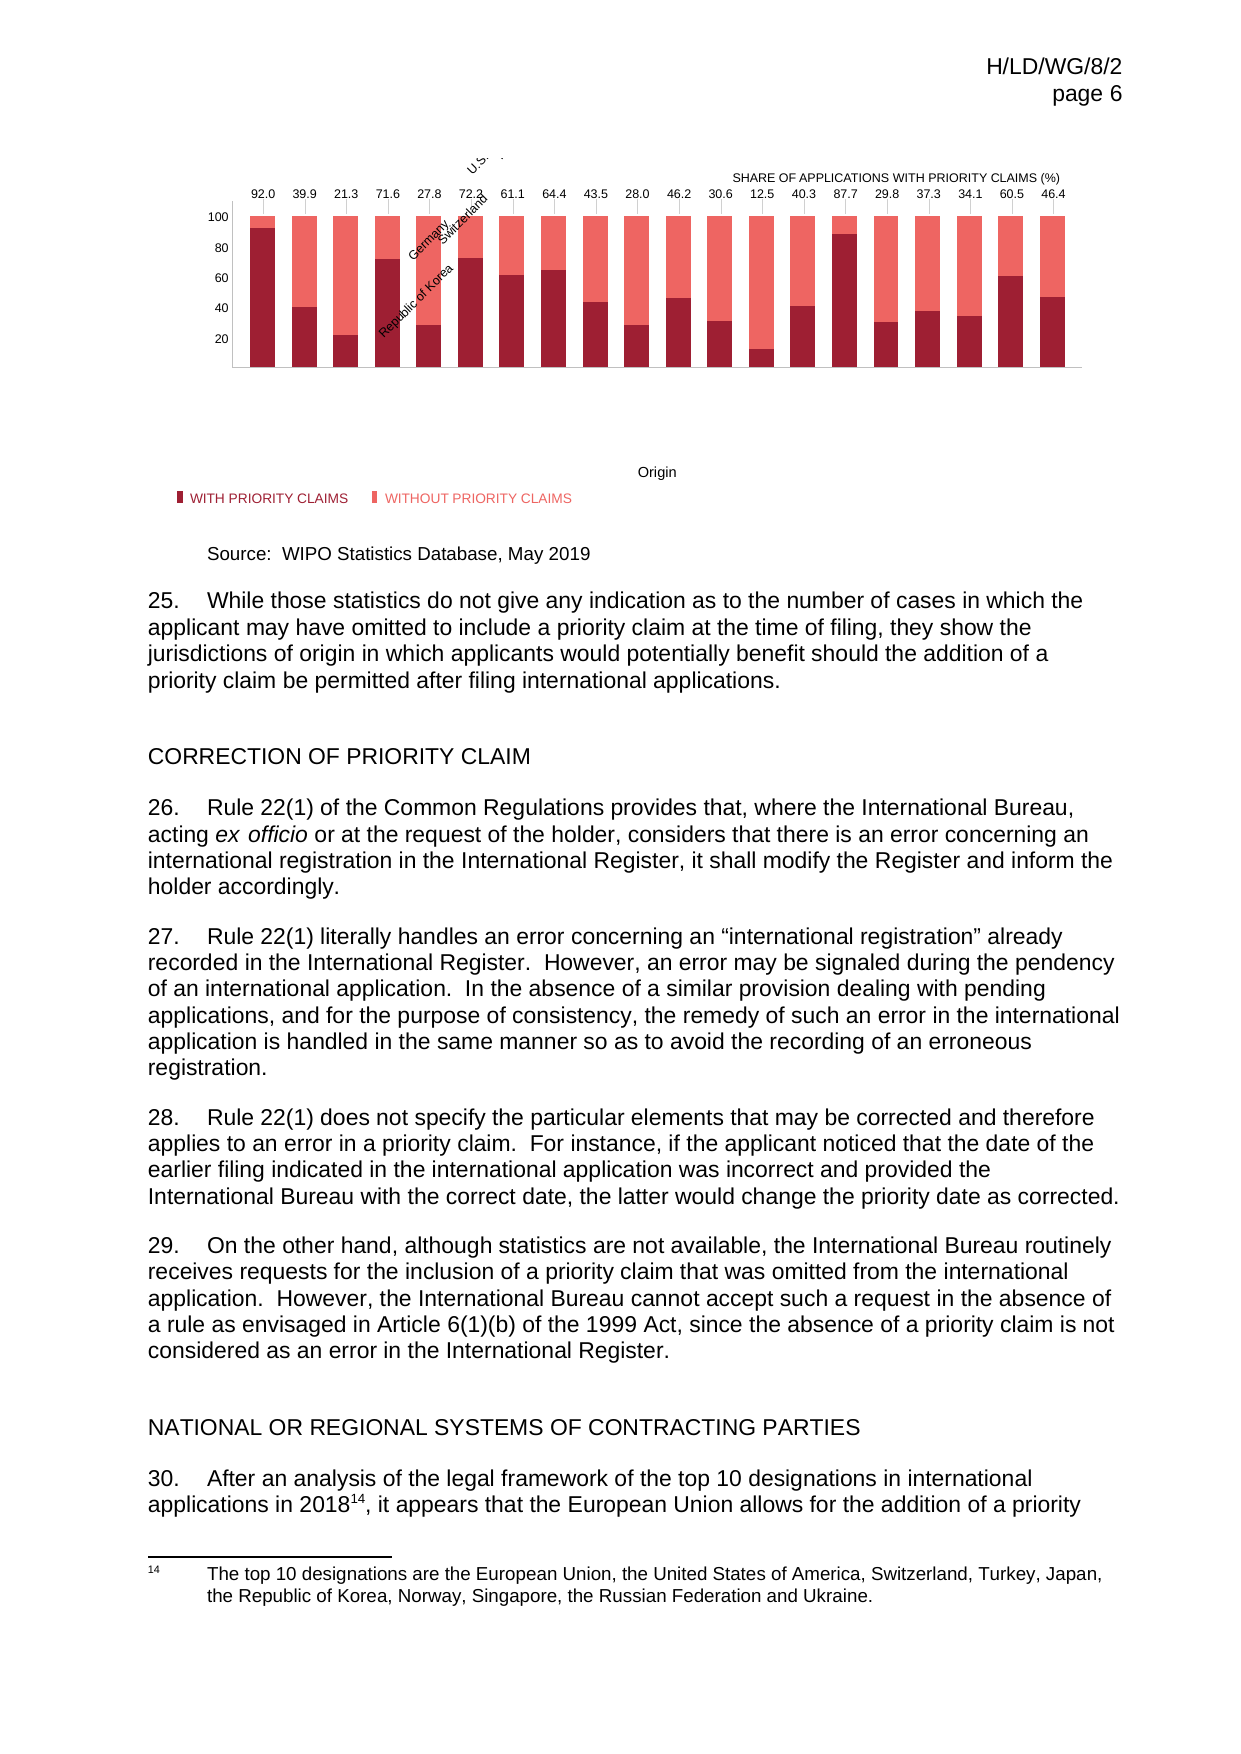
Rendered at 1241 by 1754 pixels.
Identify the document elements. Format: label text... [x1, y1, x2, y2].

text On the other hand, although statistics are not available, the International Bureau routinely receives requests for the inclusion of a priority claim that was omitted from the international application. However, the International Bureau cannot accept such a request in the absence of a rule as envisaged in Article 6(1)(b) of the 1999 Act, since the absence of a priority claim is not considered as an error in the International Register. [148, 1232, 1122, 1364]
text While those statistics do not give any indication as to the number of cases in which the applicant may have omitted to include a priority claim at the time of filing, they show the jurisdictions of origin in which applicants would potentially benefit should the addition of a priority claim be permitted after filing international applications. [148, 587, 1122, 693]
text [148, 1465, 1122, 1518]
text Rule 22(1) literally handles an error concerning an “international registration” already recorded in the International Register. However, an error may be signaled during the pendency of an international application. In the absence of a similar provision dealing with pending applications, and for the purpose of consistency, the remedy of such an error in the international application is handled in the same manner so as to avoid the recording of an erroneous registration. [148, 923, 1122, 1081]
subtitle national or regional systems of contracting parties [148, 1414, 1122, 1440]
text Rule 22(1) of the Common Regulations provides that, where the International Bureau, acting ex officio or at the request of the holder, considers that there is an error concerning an international registration in the International Register, it shall modify the Register and inform the holder accordingly. [148, 794, 1122, 900]
list Source: WIPO Statistics Database, May 2019 [148, 543, 1122, 564]
subtitle correction of priority claim [148, 743, 1122, 769]
text Rule 22(1) does not specify the particular elements that may be corrected and therefore applies to an error in a priority claim. For instance, if the applicant noticed that the date of the earlier filing indicated in the international application was incorrect and provided the International Bureau with the correct date, the latter would change the priority date as corrected. [148, 1104, 1122, 1209]
